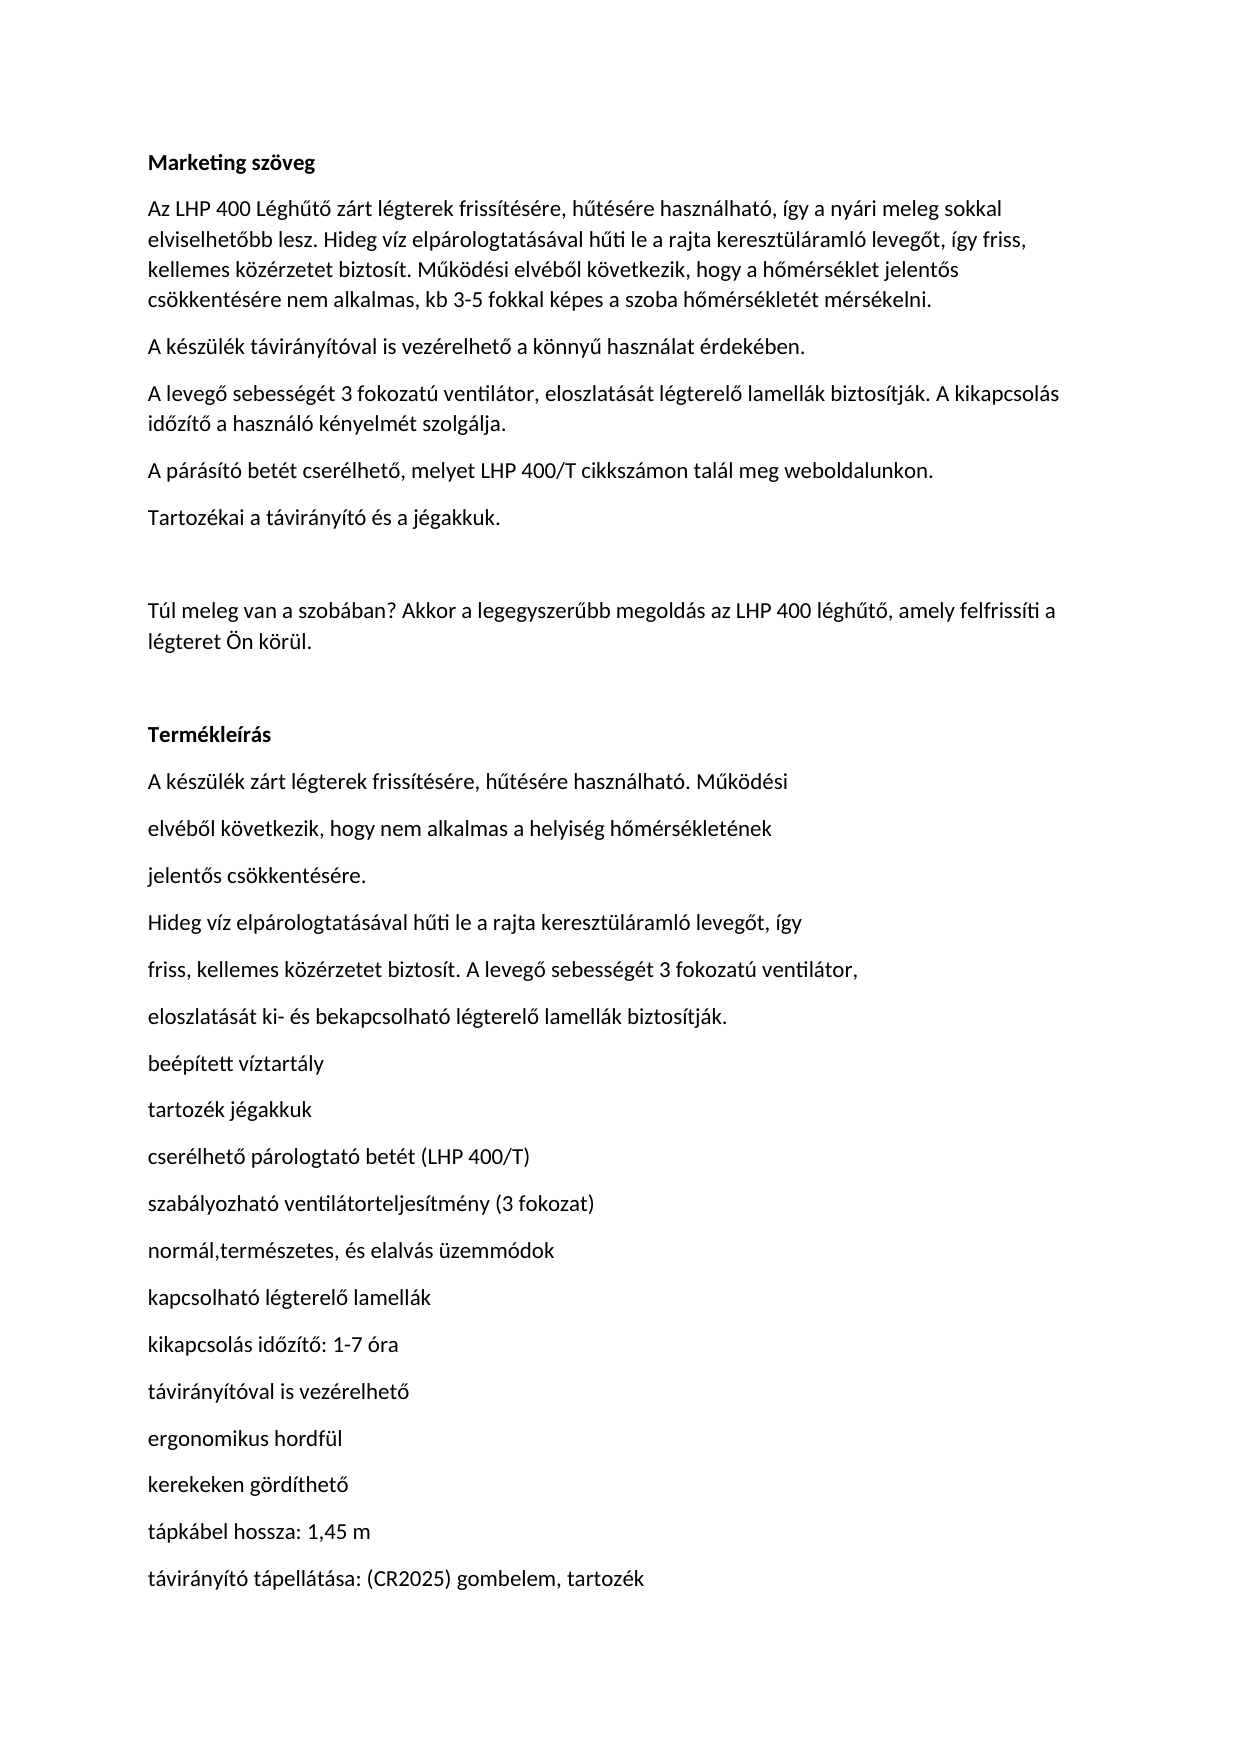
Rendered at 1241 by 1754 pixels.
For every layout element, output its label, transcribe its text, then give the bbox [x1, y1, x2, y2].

text kerekeken gördíthető [148, 1471, 1093, 1498]
text A készülék távirányítóval is vezérelhető a könnyű használat érdekében. [148, 332, 1093, 360]
text Az LHP 400 Léghűtő zárt légterek frissítésére, hűtésére használható, így a nyári meleg sokkal elviselhetőbb lesz. Hideg víz elpárologtatásával hűti le a rajta keresztüláramló levegőt, így friss, kellemes közérzetet biztosít. Működési elvéből következik, hogy a hőmérséklet jelentős csökkentésére nem alkalmas, kb 3-5 fokkal képes a szoba hőmérsékletét mérsékelni. [148, 194, 1093, 313]
text A párásító betét cserélhető, melyet LHP 400/T cikkszámon talál meg weboldalunkon. [148, 456, 1093, 484]
text Túl meleg van a szobában? Akkor a legegyszerűbb megoldás az LHP 400 léghűtő, amely felfrissíti a légteret Ön körül. [148, 597, 1093, 655]
text jelentős csökkentésére. [148, 861, 1093, 889]
text tápkábel hossza: 1,45 m [148, 1517, 1093, 1545]
text szabályozható ventilátorteljesítmény (3 fokozat) [148, 1189, 1093, 1217]
text kikapcsolás időzítő: 1-7 óra [148, 1330, 1093, 1358]
text friss, kellemes közérzetet biztosít. A levegő sebességét 3 fokozatú ventilátor, [148, 955, 1093, 983]
text távirányító tápellátása: (CR2025) gombelem, tartozék [148, 1564, 1093, 1592]
text eloszlatását ki- és bekapcsolható légterelő lamellák biztosítják. [148, 1002, 1093, 1030]
text távirányítóval is vezérelhető [148, 1377, 1093, 1405]
text tartozék jégakkuk [148, 1096, 1093, 1123]
text Tartozékai a távirányító és a jégakkuk. [148, 503, 1093, 531]
text A készülék zárt légterek frissítésére, hűtésére használható. Működési [148, 767, 1093, 795]
text Marketing szöveg [148, 148, 1093, 176]
text ergonomikus hordfül [148, 1424, 1093, 1452]
text cserélhető párologtató betét (LHP 400/T) [148, 1142, 1093, 1170]
text Termékleírás [148, 721, 1093, 748]
text beépített víztartály [148, 1049, 1093, 1077]
text normál,természetes, és elalvás üzemmódok [148, 1236, 1093, 1264]
text Hideg víz elpárologtatásával hűti le a rajta keresztüláramló levegőt, így [148, 908, 1093, 936]
text elvéből következik, hogy nem alkalmas a helyiség hőmérsékletének [148, 814, 1093, 842]
text kapcsolható légterelő lamellák [148, 1283, 1093, 1311]
text A levegő sebességét 3 fokozatú ventilátor, eloszlatását légterelő lamellák biztosítják. A kikapcsolás időzítő a használó kényelmét szolgálja. [148, 379, 1093, 437]
